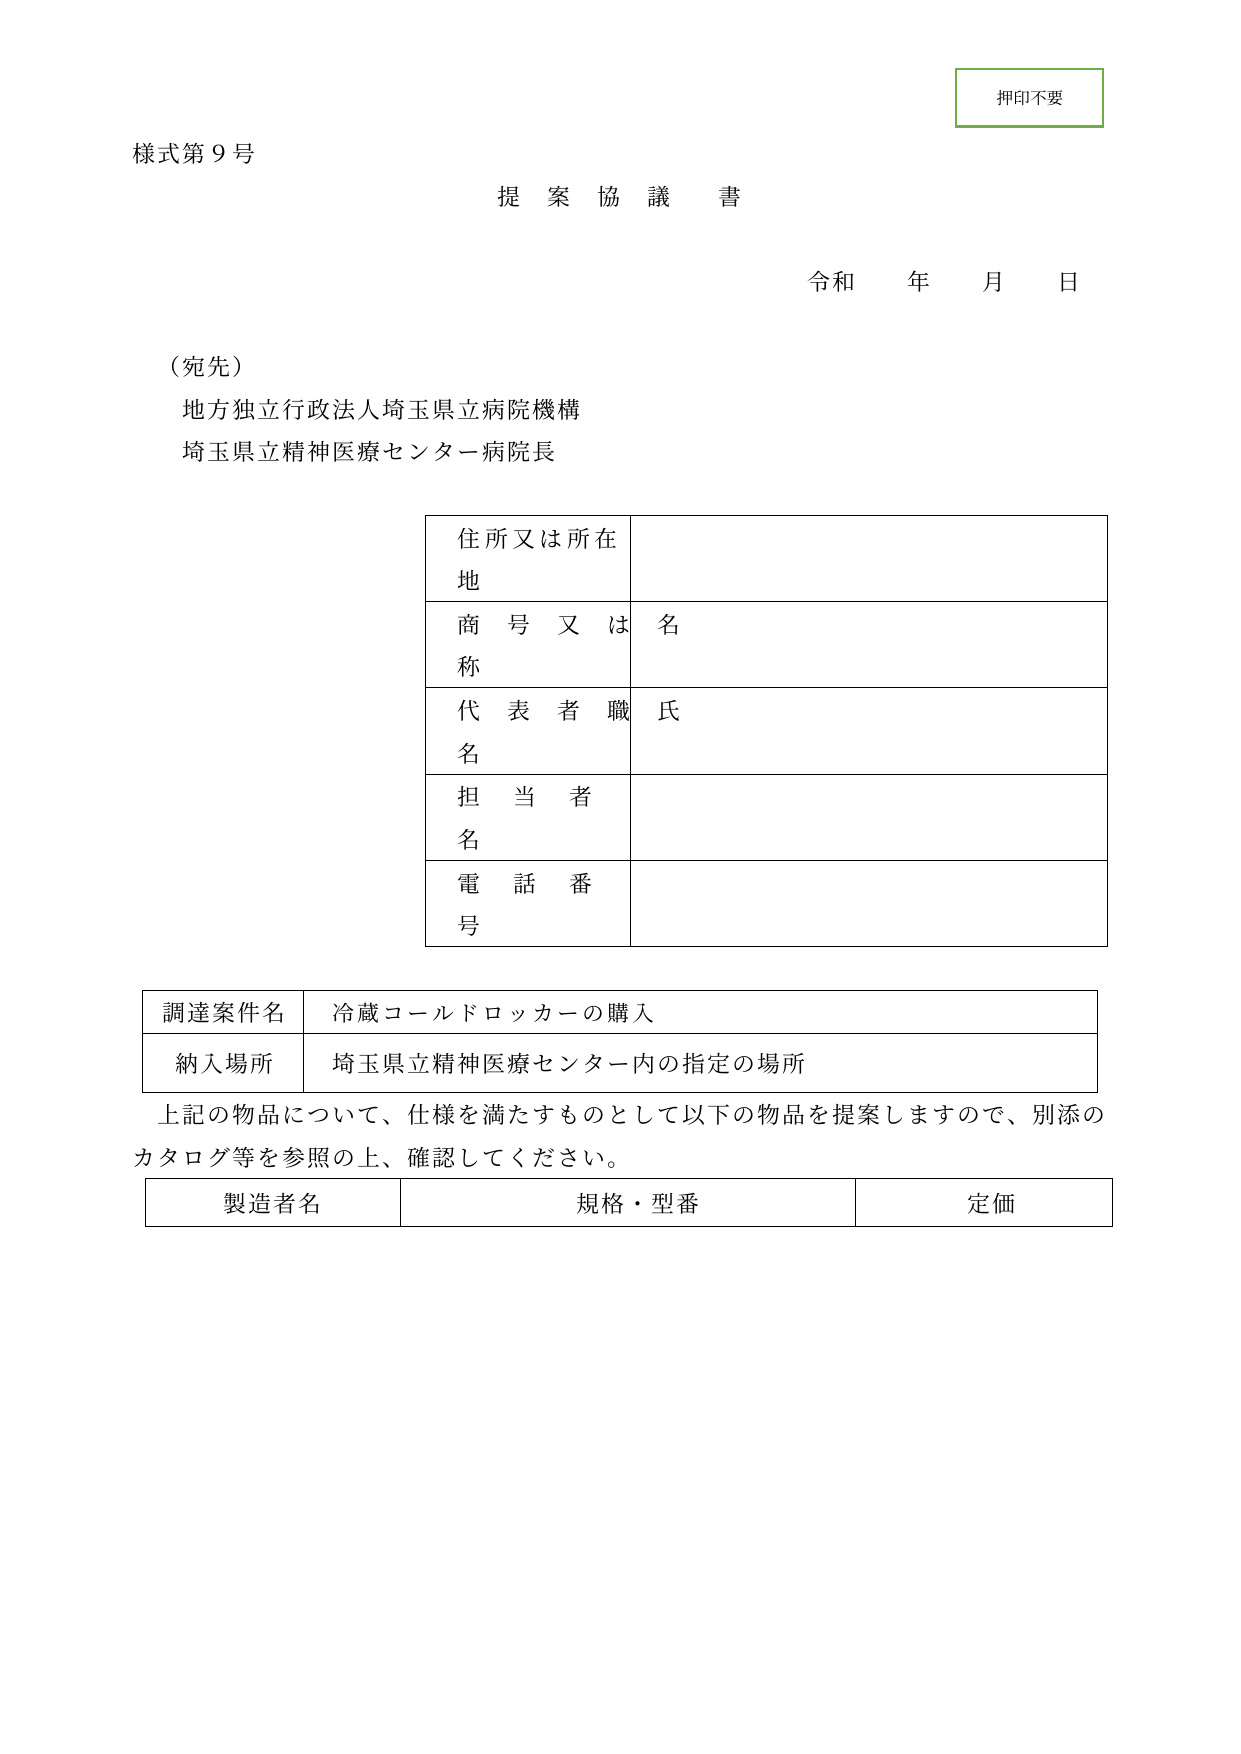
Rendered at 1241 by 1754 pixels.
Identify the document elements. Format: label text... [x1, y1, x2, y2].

table_header 定価 [856, 1179, 1112, 1226]
table_header 製造者名 [146, 1179, 400, 1226]
text （宛先） [133, 344, 1108, 387]
table_cell 埼玉県立精神医療センター内の指定の場所 [304, 1034, 1097, 1092]
text 令和 年 月 日 [133, 259, 1082, 302]
table_cell [631, 688, 1107, 773]
table_header 規格・型番 [401, 1179, 855, 1226]
text 地方独立行政法人埼玉県立病院機構 [133, 387, 1108, 429]
table_cell 担当者名 [426, 775, 630, 860]
text 提案協議書 [133, 174, 1108, 217]
text 埼玉県立精神医療センター病院長 [133, 429, 1108, 472]
table_header 住所又は所在地 [426, 516, 630, 601]
table_cell 代表者職氏名 [426, 688, 630, 773]
table_header 調達案件名 [143, 991, 303, 1033]
table_cell [631, 775, 1107, 860]
table_header 冷蔵コールドロッカーの購入 [304, 991, 1097, 1033]
table_cell 納入場所 [143, 1034, 303, 1092]
table_cell 商号又は名称 [426, 602, 630, 687]
table_cell [631, 602, 1107, 687]
table_cell 電話番号 [426, 861, 630, 946]
text 様式第９号 [133, 131, 1108, 174]
table_header [631, 516, 1107, 601]
text 上記の物品について、仕様を満たすものとして以下の物品を提案しますので、別添のカタログ等を参照の上、確認してください。 [133, 1093, 1108, 1178]
table_cell [631, 861, 1107, 946]
